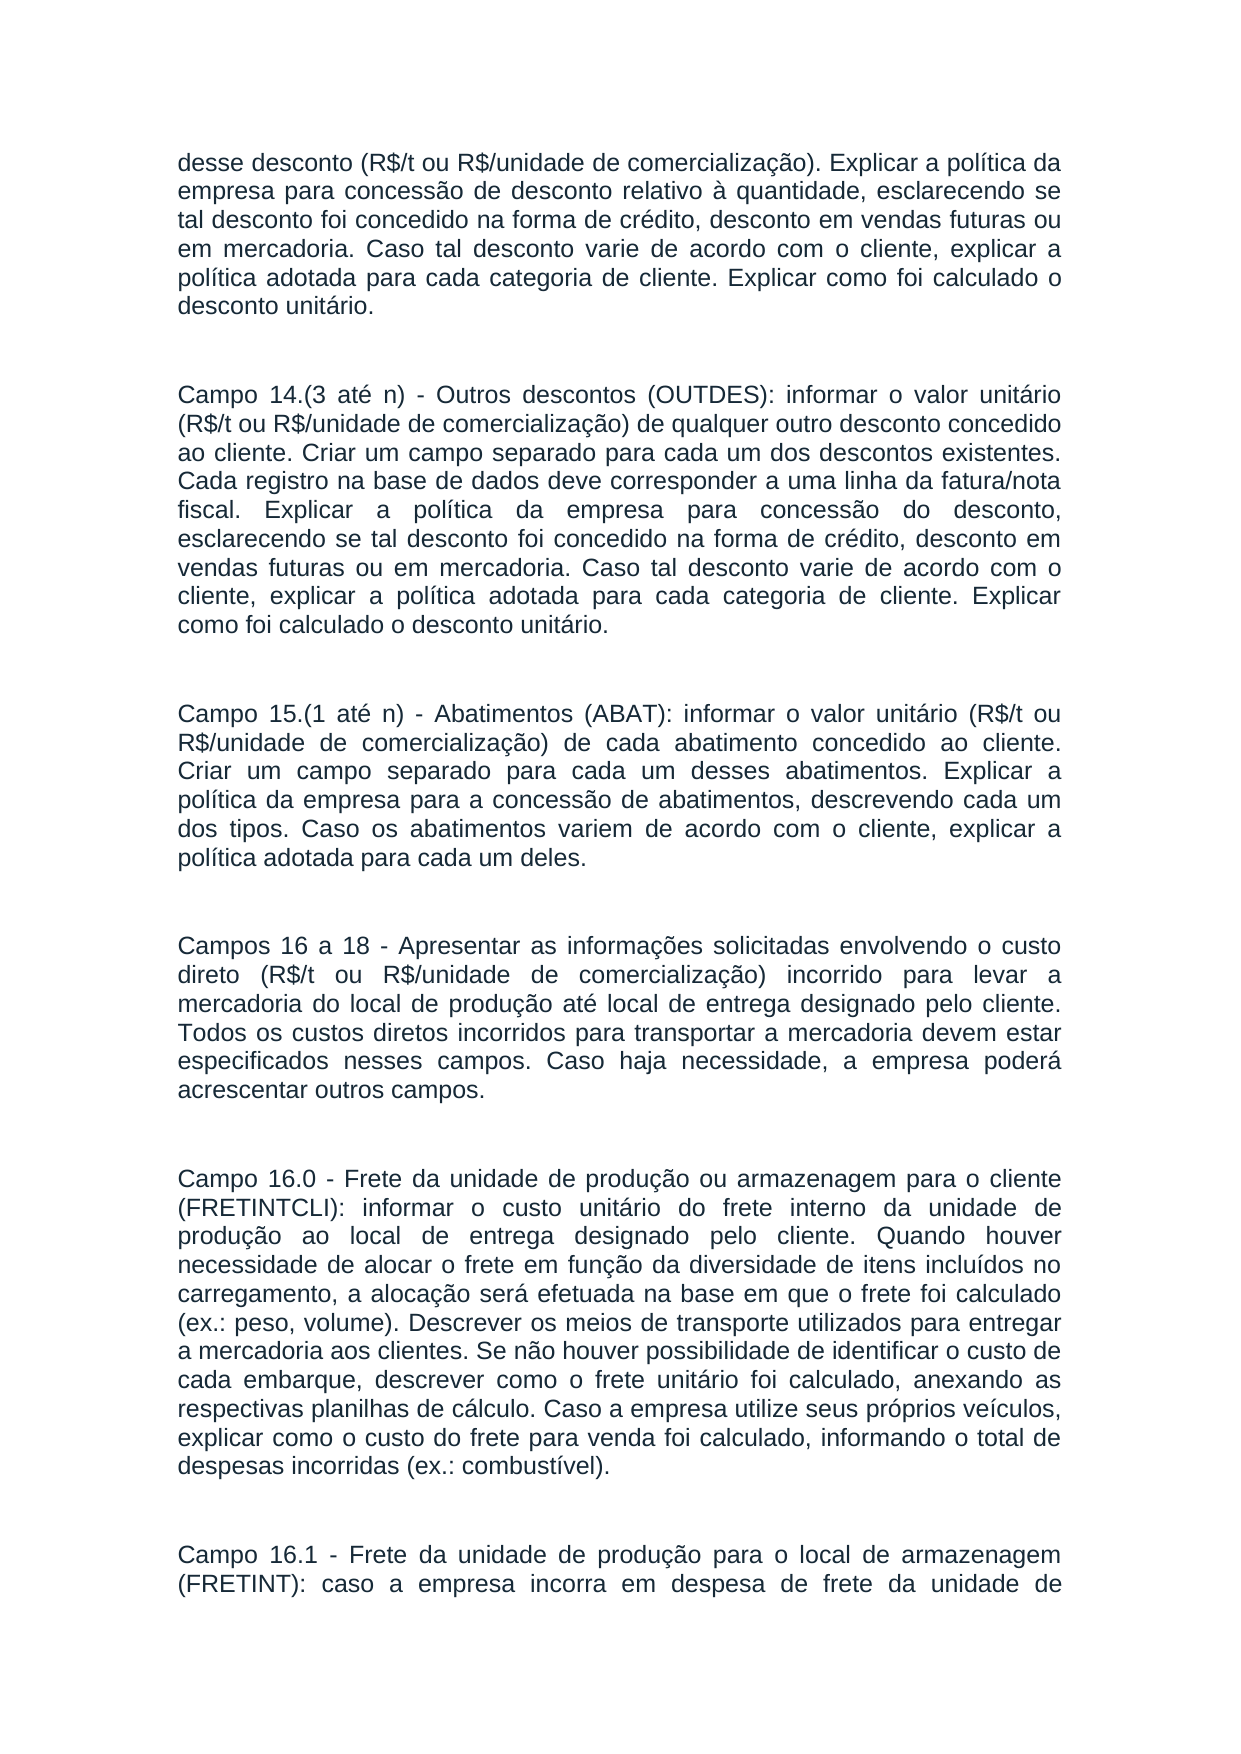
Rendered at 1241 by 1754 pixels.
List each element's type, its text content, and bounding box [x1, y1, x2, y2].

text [177, 148, 1063, 320]
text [177, 1540, 1063, 1598]
text Campo 14.(3 até n) - Outros descontos (OUTDES): informar o valor unitário (R$/t ou R$/unidade de comercialização) de qualquer outro desconto concedido ao cliente. Criar um campo separado para cada um dos descontos existentes. Cada registro na base de dados deve corresponder a uma linha da fatura/nota fiscal. Explicar a política da empresa para concessão do desconto, esclarecendo se tal desconto foi concedido na forma de crédito, desconto em vendas futuras ou em mercadoria. Caso tal desconto varie de acordo com o cliente, explicar a política adotada para cada categoria de cliente. Explicar como foi calculado o desconto unitário. [177, 380, 1063, 639]
text Campo 16.0 - Frete da unidade de produção ou armazenagem para o cliente (FRETINTCLI): informar o custo unitário do frete interno da unidade de produção ao local de entrega designado pelo cliente. Quando houver necessidade de alocar o frete em função da diversidade de itens incluídos no carregamento, a alocação será efetuada na base em que o frete foi calculado (ex.: peso, volume). Descrever os meios de transporte utilizados para entregar a mercadoria aos clientes. Se não houver possibilidade de identificar o custo de cada embarque, descrever como o frete unitário foi calculado, anexando as respectivas planilhas de cálculo. Caso a empresa utilize seus próprios veículos, explicar como o custo do frete para venda foi calculado, informando o total de despesas incorridas (ex.: combustível). [177, 1164, 1063, 1480]
text Campos 16 a 18 - Apresentar as informações solicitadas envolvendo o custo direto (R$/t ou R$/unidade de comercialização) incorrido para levar a mercadoria do local de produção até local de entrega designado pelo cliente. Todos os custos diretos incorridos para transportar a mercadoria devem estar especificados nesses campos. Caso haja necessidade, a empresa poderá acrescentar outros campos. [177, 931, 1063, 1104]
text Campo 15.(1 até n) - Abatimentos (ABAT): informar o valor unitário (R$/t ou R$/unidade de comercialização) de cada abatimento concedido ao cliente. Criar um campo separado para cada um desses abatimentos. Explicar a política da empresa para a concessão de abatimentos, descrevendo cada um dos tipos. Caso os abatimentos variem de acordo com o cliente, explicar a política adotada para cada um deles. [177, 699, 1063, 871]
